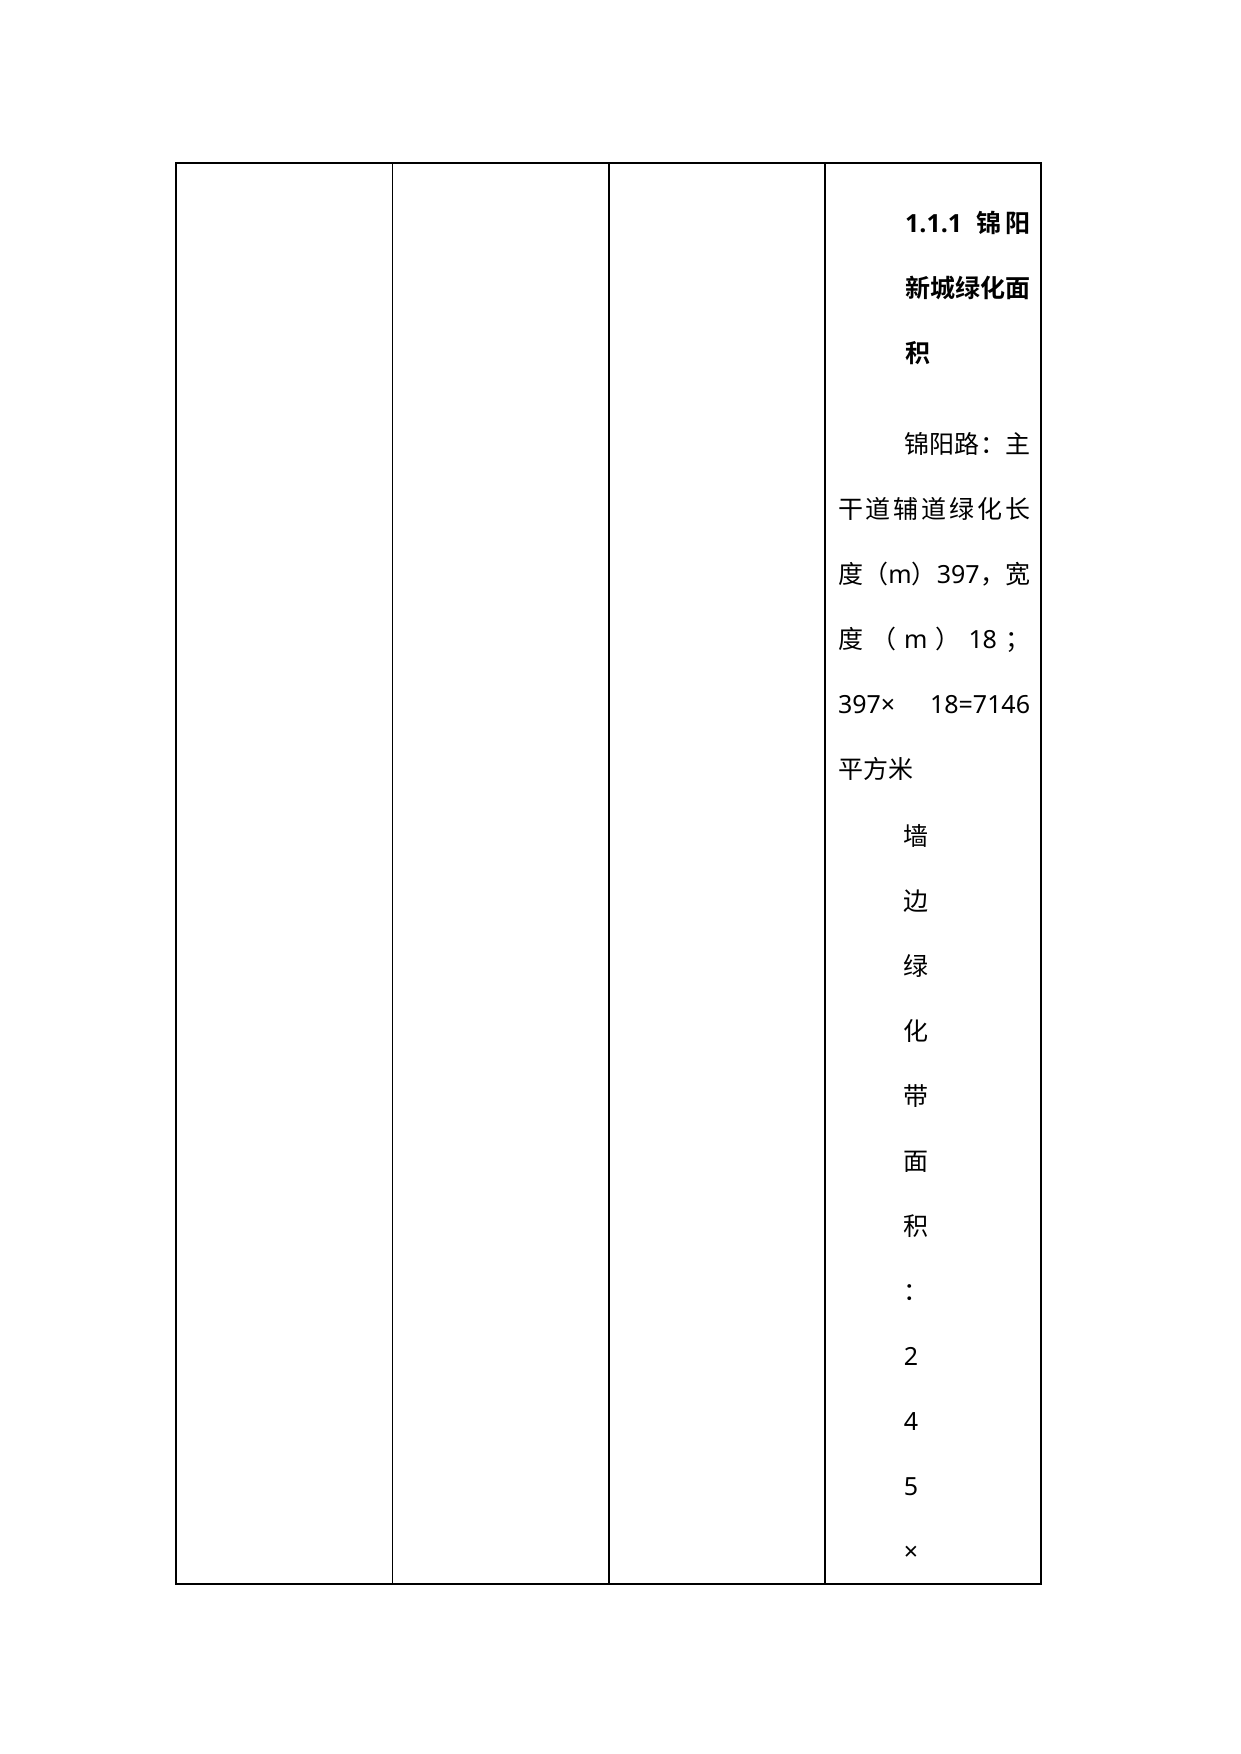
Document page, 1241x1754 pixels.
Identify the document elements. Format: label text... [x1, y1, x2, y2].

table_cell [610, 164, 824, 1583]
table_cell [177, 164, 392, 1583]
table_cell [826, 164, 1040, 1583]
table_cell 1 [393, 164, 608, 1583]
